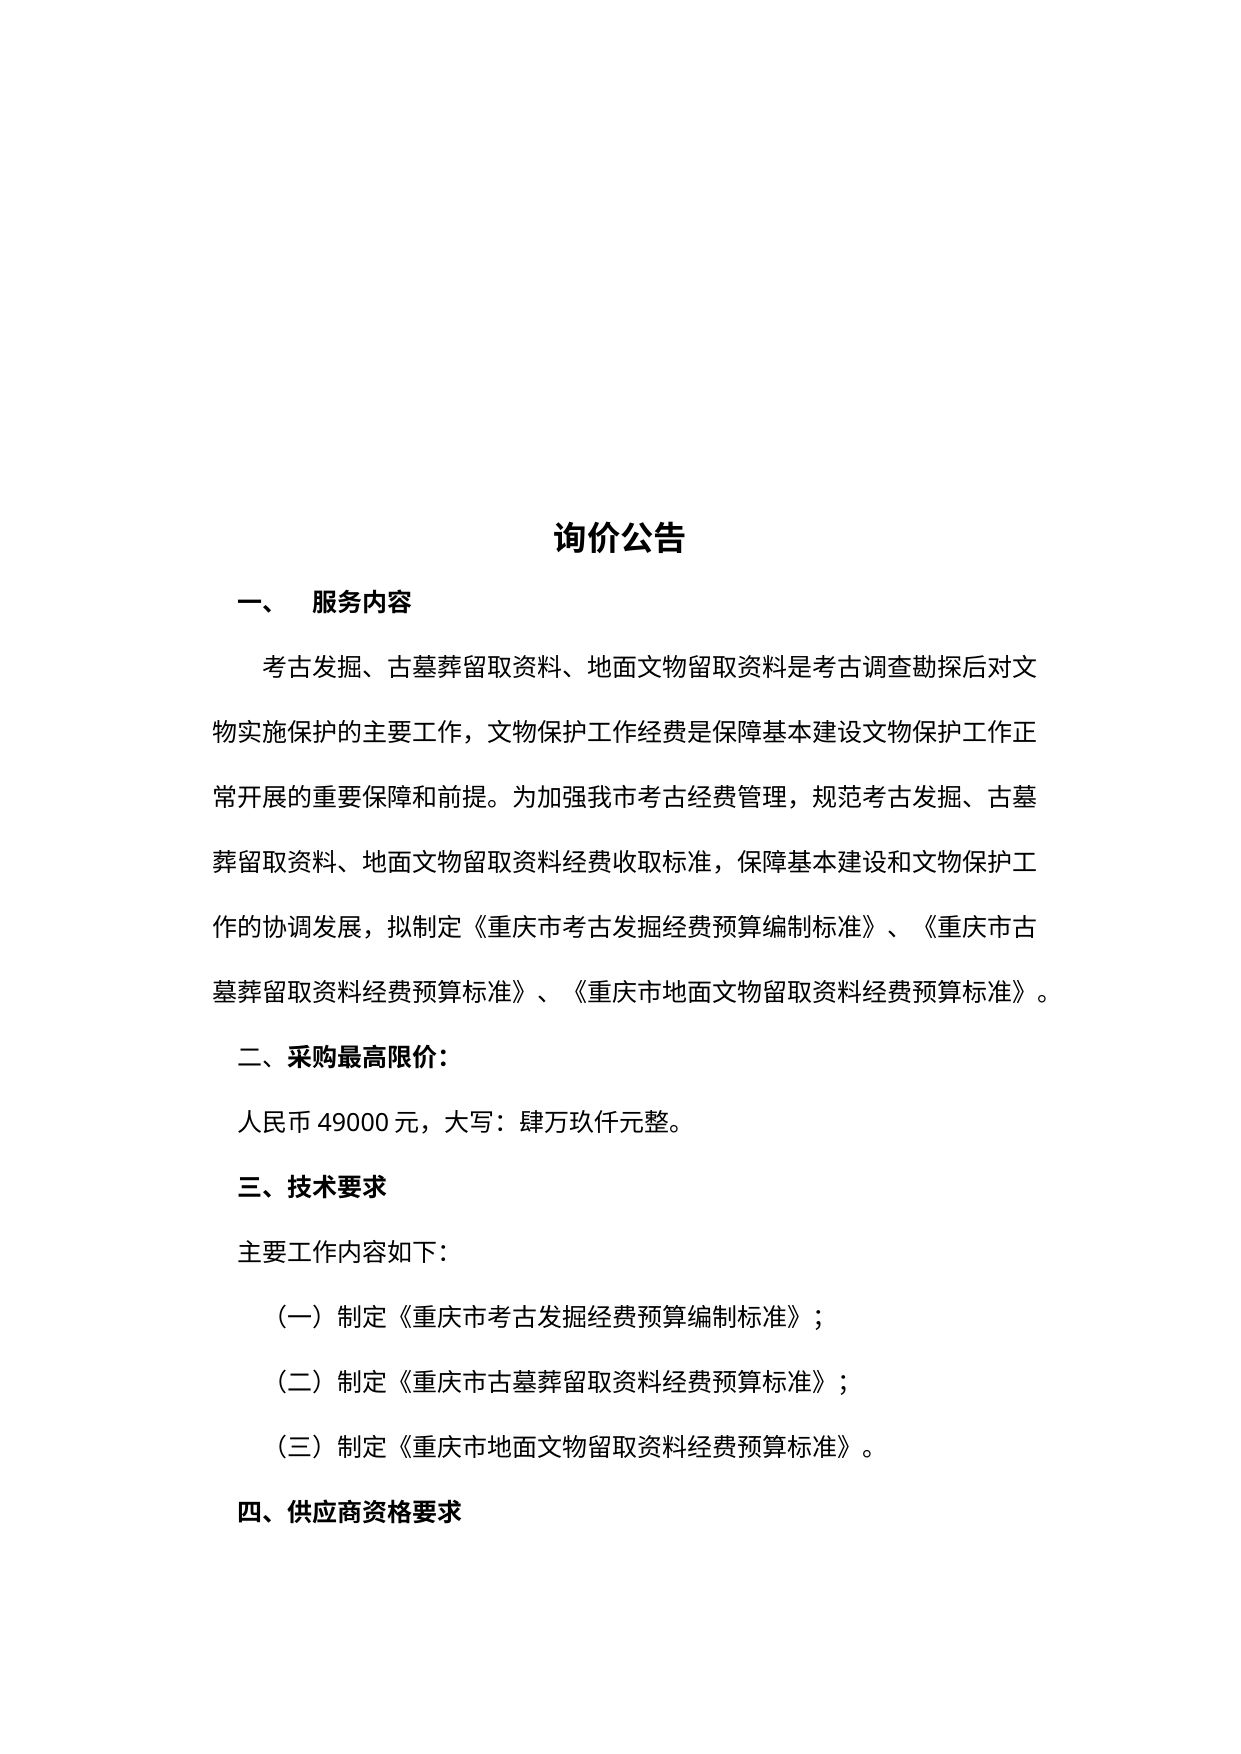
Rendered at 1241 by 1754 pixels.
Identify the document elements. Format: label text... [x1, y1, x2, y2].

text 询价公告 [187, 503, 1053, 568]
list 考古发掘、古墓葬留取资料、地面文物留取资料是考古调查勘探后对文物实施保护的主要工作，文物保护工作经费是保障基本建设文物保护工作正常开展的重要保障和前提。为加强我市考古经费管理，规范考古发掘、古墓葬留取资料、地面文物留取资料经费收取标准，保障基本建设和文物保护工作的协调发展，拟制定《重庆市考古发掘经费预算编制标准》、《重庆市古墓葬留取资料经费预算标准》、《重庆市地面文物留取资料经费预算标准》。 [212, 633, 1053, 1023]
list 服务内容 [238, 568, 1053, 633]
list 二、采购最高限价： [212, 1023, 1053, 1088]
text 四、供应商资格要求 [187, 1478, 1053, 1543]
text （三）制定《重庆市地面文物留取资料经费预算标准》。 [187, 1413, 1053, 1478]
text （二）制定《重庆市古墓葬留取资料经费预算标准》； [187, 1348, 1053, 1413]
text 人民币49000元，大写：肆万玖仟元整。 [187, 1088, 1053, 1153]
text 三、技术要求 [187, 1153, 1053, 1218]
text （一）制定《重庆市考古发掘经费预算编制标准》； [187, 1283, 1053, 1348]
text 主要工作内容如下： [187, 1218, 1053, 1283]
